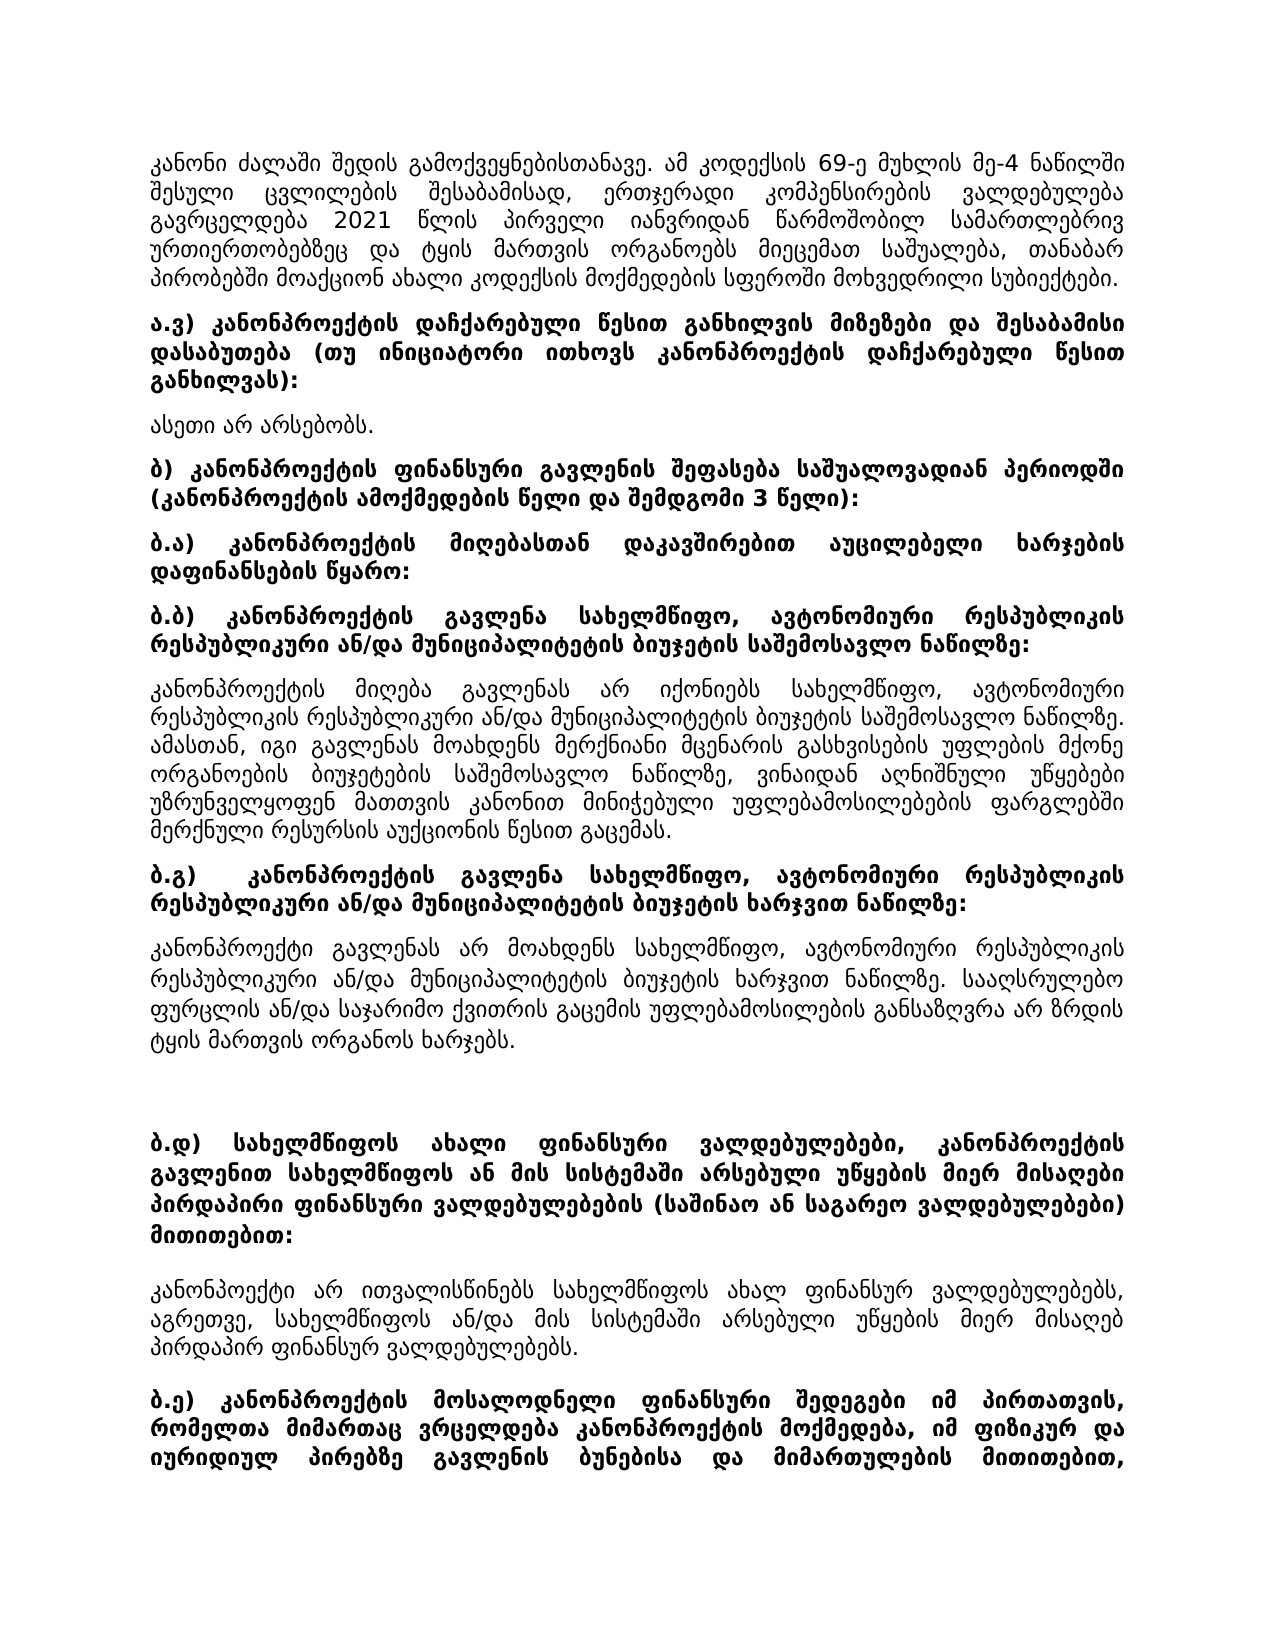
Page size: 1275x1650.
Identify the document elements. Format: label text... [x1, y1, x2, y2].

text ბ.გ) კანონპროექტის გავლენა სახელმწიფო, ავტონომიური რესპუბლიკის რესპუბლიკური ან/და მუნიციპალიტეტის ბიუჯეტის ხარჯვით ნაწილზე: [150, 862, 1125, 917]
text კანონპროექტი გავლენას არ მოახდენს სახელმწიფო, ავტონომიური რესპუბლიკის რესპუბლიკური ან/და მუნიციპალიტეტის ბიუჯეტის ხარჯვით ნაწილზე. სააღსრულებო ფურცლის ან/და საჯარიმო ქვითრის გაცემის უფლებამოსილების განსაზღვრა არ ზრდის ტყის მართვის ორგანოს ხარჯებს. [150, 935, 1125, 1054]
text ასეთი არ არსებობს. [150, 412, 1125, 438]
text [150, 1387, 1125, 1470]
text ბ.ბ) კანონპროექტის გავლენა სახელმწიფო, ავტონომიური რესპუბლიკის რესპუბლიკური ან/და მუნიციპალიტეტის ბიუჯეტის საშემოსავლო ნაწილზე: [150, 603, 1125, 658]
text ა.ვ) კანონპროექტის დაჩქარებული წესით განხილვის მიზეზები და შესაბამისი დასაბუთება (თუ ინიციატორი ითხოვს კანონპროექტის დაჩქარებული წესით განხილვას): [150, 310, 1125, 393]
text ბ.ა) კანონპროექტის მიღებასთან დაკავშირებით აუცილებელი ხარჯების დაფინანსების წყარო: [150, 530, 1125, 585]
text ბ.დ) სახელმწიფოს ახალი ფინანსური ვალდებულებები, კანონპროექტის გავლენით სახელმწიფოს ან მის სისტემაში არსებული უწყების მიერ მისაღები პირდაპირი ფინანსური ვალდებულებების (საშინაო ან საგარეო ვალდებულებები) მითითებით: [150, 1130, 1125, 1248]
text ბ) კანონპროექტის ფინანსური გავლენის შეფასება საშუალოვადიან პერიოდში (კანონპროექტის ამოქმედების წელი და შემდგომი 3 წელი): [150, 457, 1125, 512]
text კანონპროექტის მიღება გავლენას არ იქონიებს სახელმწიფო, ავტონომიური რესპუბლიკის რესპუბლიკური ან/და მუნიციპალიტეტის ბიუჯეტის საშემოსავლო ნაწილზე. ამასთან, იგი გავლენას მოახდენს მერქნიანი მცენარის გასხვისების უფლების მქონე ორგანოების ბიუჯეტების საშემოსავლო ნაწილზე, ვინაიდან აღნიშნული უწყებები უზრუნველყოფენ მათთვის კანონით მინიჭებული უფლებამოსილებების ფარგლებში მერქნული რესურსის აუქციონის წესით გაცემას. [150, 676, 1125, 844]
text კანონპოექტი არ ითვალისწინებს სახელმწიფოს ახალ ფინანსურ ვალდებულებებს, აგრეთვე, სახელმწიფოს ან/და მის სისტემაში არსებული უწყების მიერ მისაღებ პირდაპირ ფინანსურ ვალდებულებებს. [150, 1277, 1125, 1361]
text კანონი ძალაში შედის გამოქვეყნებისთანავე. ამ კოდექსის 69-ე მუხლის მე-4 ნაწილში შესული ცვლილების შესაბამისად, ერთჯერადი კომპენსირების ვალდებულება გავრცელდება 2021 წლის პირველი იანვრიდან წარმოშობილ სამართლებრივ ურთიერთობებზეც და ტყის მართვის ორგანოებს მიეცემათ საშუალება, თანაბარ პირობებში მოაქციონ ახალი კოდექსის მოქმედების სფეროში მოხვედრილი სუბიექტები. [150, 150, 1125, 292]
